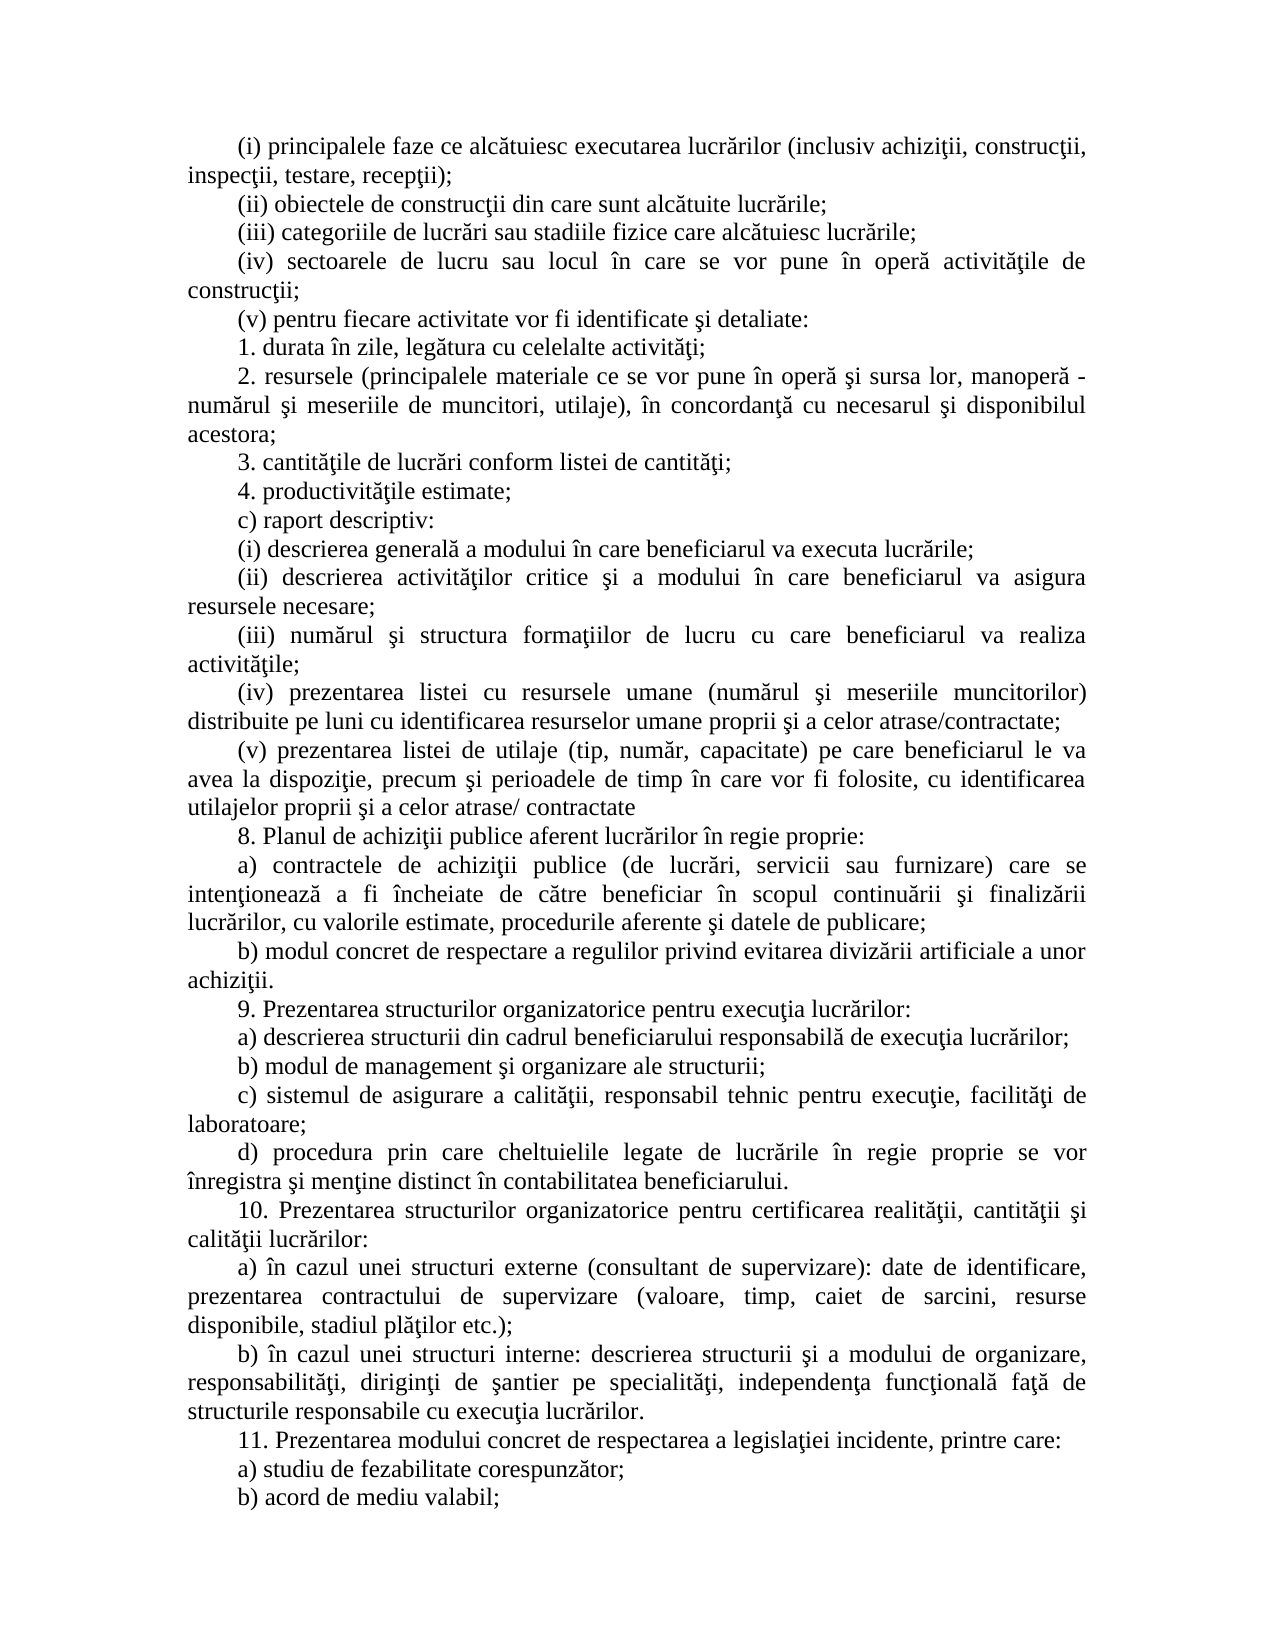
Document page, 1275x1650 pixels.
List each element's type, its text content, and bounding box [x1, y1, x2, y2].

text 1. durata în zile, legătura cu celelalte activităţi; [187, 332, 1087, 361]
text b) modul concret de respectare a regulilor privind evitarea divizării artificiale a unor achiziţii. [187, 936, 1087, 994]
text 10. Prezentarea structurilor organizatorice pentru certificarea realităţii, cantităţii şi calităţii lucrărilor: [187, 1195, 1087, 1252]
text c) raport descriptiv: [187, 505, 1087, 534]
text b) acord de mediu valabil; [187, 1482, 1087, 1511]
text b) modul de management şi organizare ale structurii; [187, 1051, 1087, 1080]
text 4. productivităţile estimate; [187, 476, 1087, 505]
text a) contractele de achiziţii publice (de lucrări, servicii sau furnizare) care se intenţionează a fi încheiate de către beneficiar în scopul continuării şi finalizării lucrărilor, cu valorile estimate, procedurile aferente şi datele de publicare; [187, 850, 1087, 936]
text 9. Prezentarea structurilor organizatorice pentru execuţia lucrărilor: [187, 994, 1087, 1022]
text 2. resursele (principalele materiale ce se vor pune în operă şi sursa lor, manoperă - numărul şi meseriile de muncitori, utilaje), în concordanţă cu necesarul şi disponibilul acestora; [187, 361, 1087, 447]
text (iv) sectoarele de lucru sau locul în care se vor pune în operă activităţile de construcţii; [187, 246, 1087, 304]
text (v) prezentarea listei de utilaje (tip, număr, capacitate) pe care beneficiarul le va avea la dispoziţie, precum şi perioadele de timp în care vor fi folosite, cu identificarea utilajelor proprii şi a celor atrase/ contractate [187, 735, 1087, 821]
text d) procedura prin care cheltuielile legate de lucrările în regie proprie se vor înregistra şi menţine distinct în contabilitatea beneficiarului. [187, 1137, 1087, 1195]
text 11. Prezentarea modului concret de respectarea a legislaţiei incidente, printre care: [187, 1425, 1087, 1454]
text (i) principalele faze ce alcătuiesc executarea lucrărilor (inclusiv achiziţii, construcţii, inspecţii, testare, recepţii); [187, 131, 1087, 189]
text a) în cazul unei structuri externe (consultant de supervizare): date de identificare, prezentarea contractului de supervizare (valoare, timp, caiet de sarcini, resurse disponibile, stadiul plăţilor etc.); [187, 1252, 1087, 1339]
text 3. cantităţile de lucrări conform listei de cantităţi; [187, 447, 1087, 476]
text (iv) prezentarea listei cu resursele umane (numărul şi meseriile muncitorilor) distribuite pe luni cu identificarea resurselor umane proprii şi a celor atrase/contractate; [187, 677, 1087, 735]
text (ii) descrierea activităţilor critice şi a modului în care beneficiarul va asigura resursele necesare; [187, 562, 1087, 620]
text c) sistemul de asigurare a calităţii, responsabil tehnic pentru execuţie, facilităţi de laboratoare; [187, 1080, 1087, 1137]
text (iii) numărul şi structura formaţiilor de lucru cu care beneficiarul va realiza activităţile; [187, 620, 1087, 677]
text (iii) categoriile de lucrări sau stadiile fizice care alcătuiesc lucrările; [187, 217, 1087, 246]
text 8. Planul de achiziţii publice aferent lucrărilor în regie proprie: [187, 821, 1087, 850]
text (v) pentru fiecare activitate vor fi identificate şi detaliate: [187, 304, 1087, 332]
text a) studiu de fezabilitate corespunzător; [187, 1454, 1087, 1482]
text a) descrierea structurii din cadrul beneficiarului responsabilă de execuţia lucrărilor; [187, 1022, 1087, 1051]
text (ii) obiectele de construcţii din care sunt alcătuite lucrările; [187, 189, 1087, 217]
text b) în cazul unei structuri interne: descrierea structurii şi a modului de organizare, responsabilităţi, diriginţi de şantier pe specialităţi, independenţa funcţională faţă de structurile responsabile cu execuţia lucrărilor. [187, 1339, 1087, 1425]
text (i) descrierea generală a modului în care beneficiarul va executa lucrările; [187, 534, 1087, 562]
